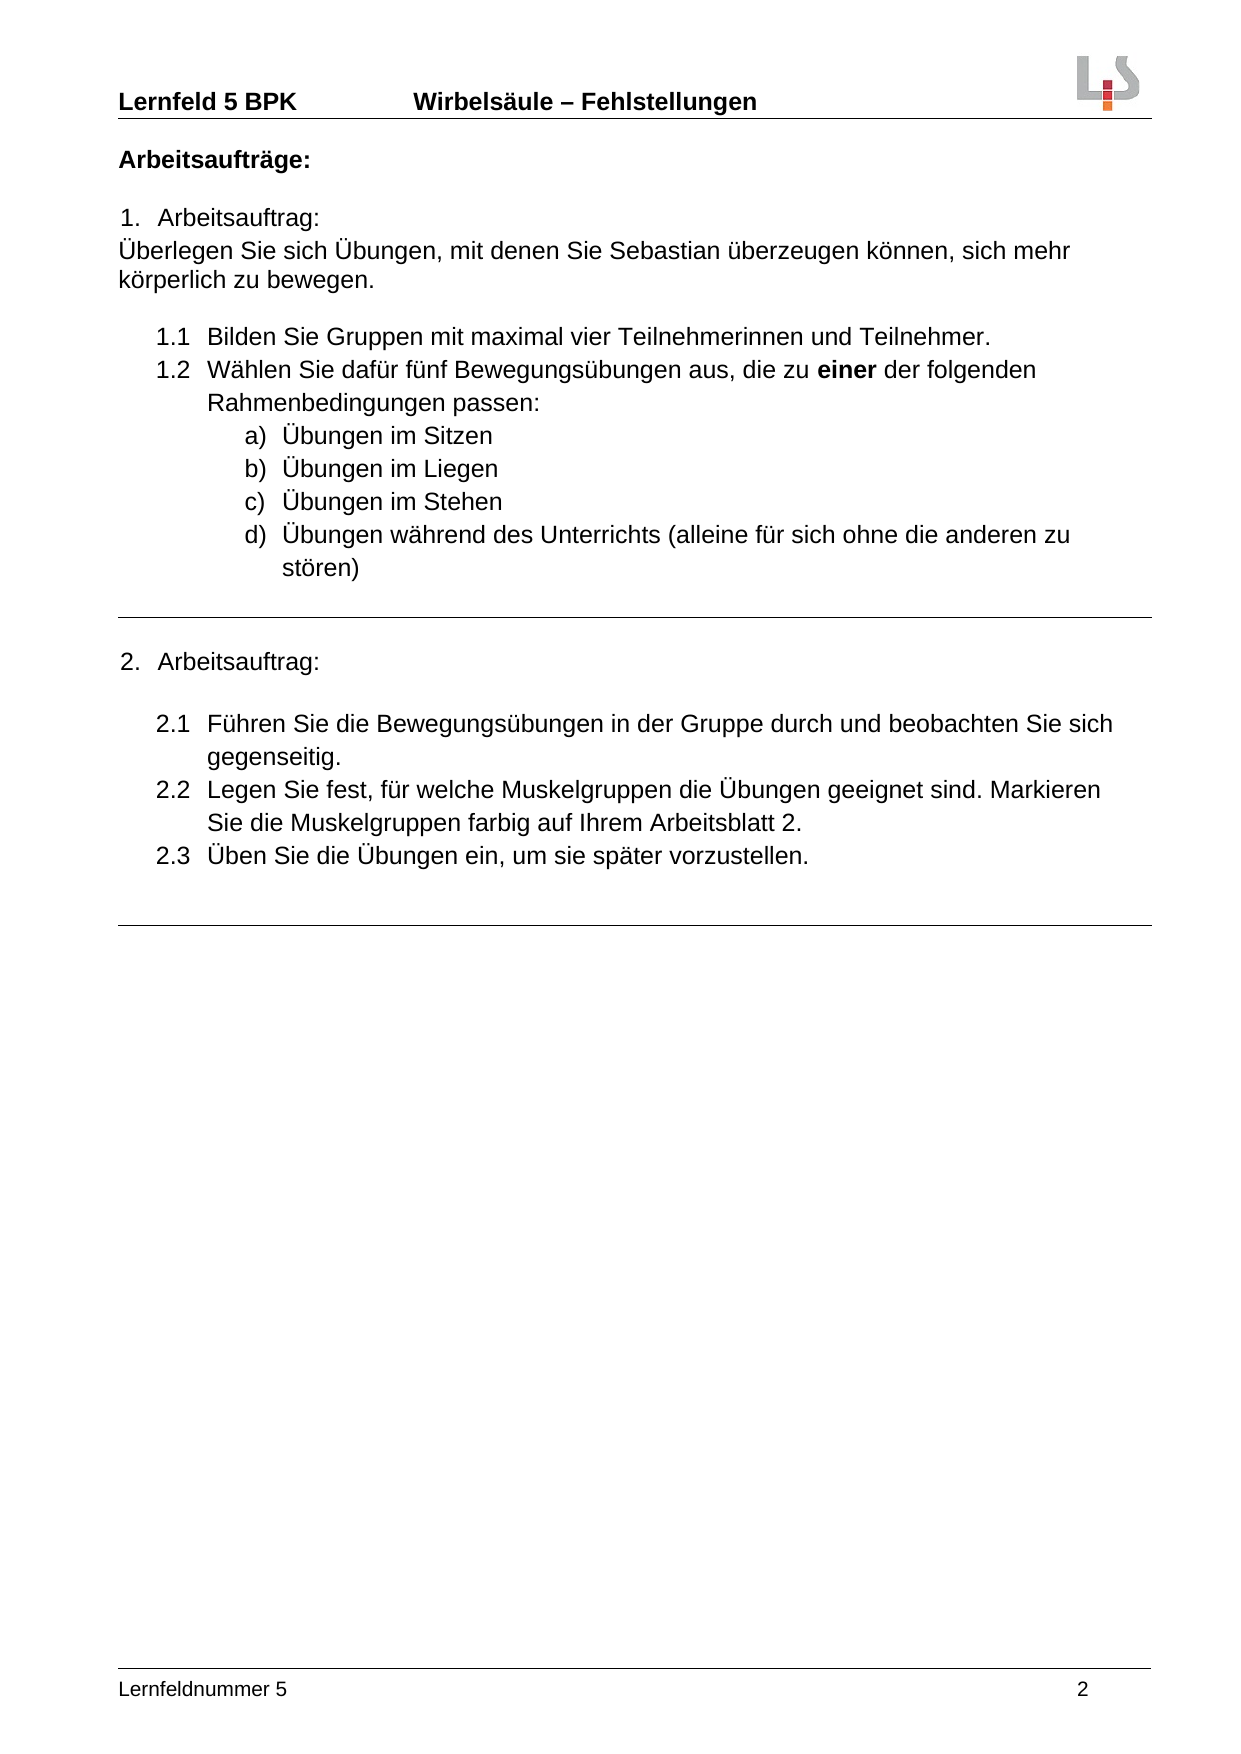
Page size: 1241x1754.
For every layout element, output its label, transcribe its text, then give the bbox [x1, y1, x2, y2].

list Legen Sie fest, für welche Muskelgruppen die Übungen geeignet sind. Markieren Sie die Muskelgruppen farbig auf Ihrem Arbeitsblatt 2. [156, 775, 1152, 836]
list Übungen im Sitzen [244, 421, 1152, 450]
text Arbeitsaufträge: [118, 145, 1152, 174]
list Übungen im Stehen [244, 487, 1152, 516]
list Übungen während des Unterrichts (alleine für sich ohne die anderen zu stören) [244, 520, 1152, 582]
list Arbeitsauftrag: [120, 203, 1152, 232]
list Führen Sie die Bewegungsübungen in der Gruppe durch und beobachten Sie sich gegenseitig. [156, 709, 1152, 770]
picture [1076, 52, 1140, 111]
list Wählen Sie dafür fünf Bewegungsübungen aus, die zu einer der folgenden Rahmenbedingungen passen: [156, 355, 1152, 417]
list Bilden Sie Gruppen mit maximal vier Teilnehmerinnen und Teilnehmer. [156, 322, 1152, 351]
text Überlegen Sie sich Übungen, mit denen Sie Sebastian überzeugen können, sich mehr körperlich zu bewegen. [118, 236, 1152, 293]
list Üben Sie die Übungen ein, um sie später vorzustellen. [156, 841, 1152, 869]
list Übungen im Liegen [244, 454, 1152, 483]
list Arbeitsauftrag: [120, 647, 1152, 676]
